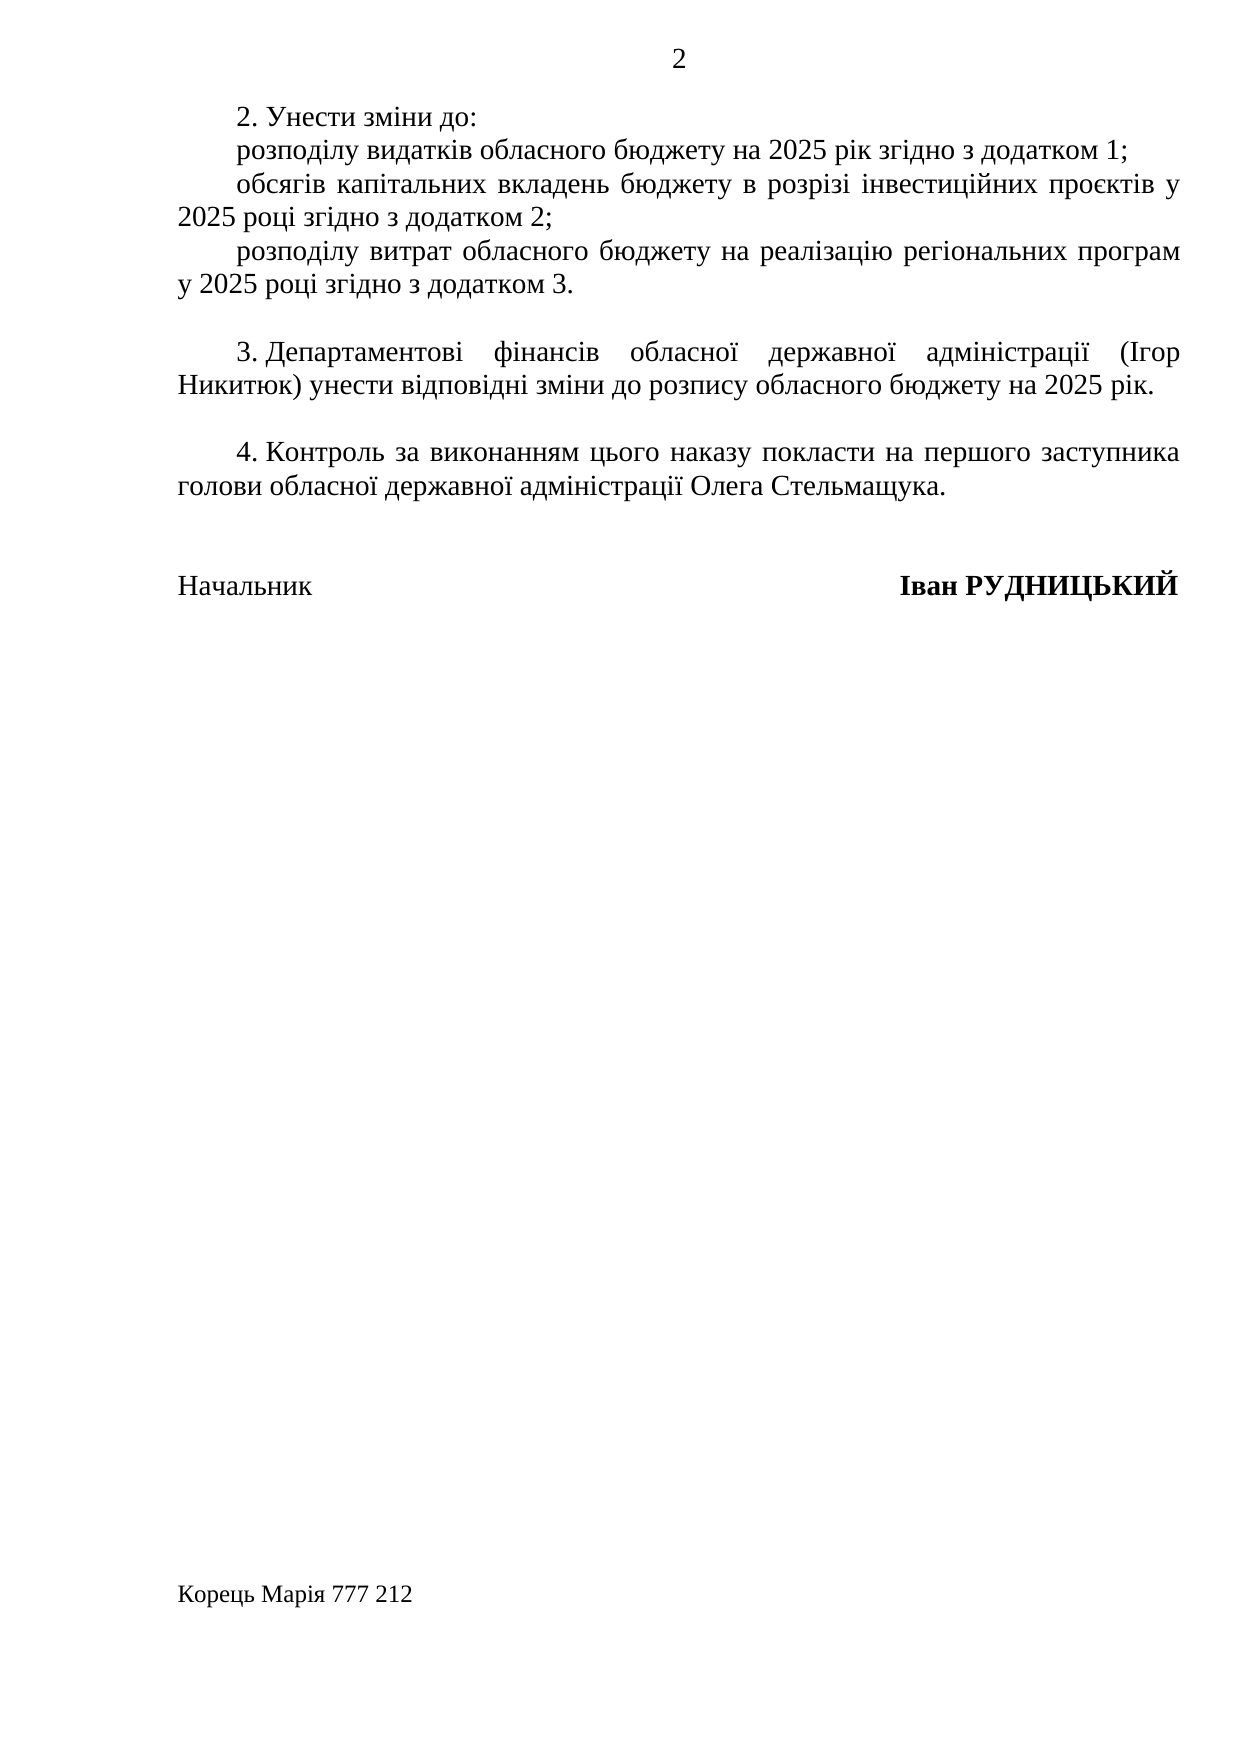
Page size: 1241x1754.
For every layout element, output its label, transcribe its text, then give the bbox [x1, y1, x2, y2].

text 4. Контроль за виконанням цього наказу покласти на першого заступника голови обласної державної адміністрації Олега Стельмащука. [177, 434, 1181, 501]
text розподілу видатків обласного бюджету на 2025 рік згідно з додатком 1; [177, 132, 1181, 166]
text 3. Департаментові фінансів обласної державної адміністрації (Ігор Никитюк) унести відповідні зміни до розпису обласного бюджету на 2025 рік. [177, 334, 1181, 401]
text розподілу витрат обласного бюджету на реалізацію регіональних програм у 2025 році згідно з додатком 3. [177, 233, 1181, 300]
text Начальник Іван РУДНИЦЬКИЙ [177, 568, 1181, 602]
text Корець Марія 777 212 [177, 1579, 1181, 1608]
text обсягів капітальних вкладень бюджету в розрізі інвестиційних проєктів у 2025 році згідно з додатком 2; [177, 166, 1181, 233]
text 2. Унести зміни до: [177, 99, 1181, 132]
